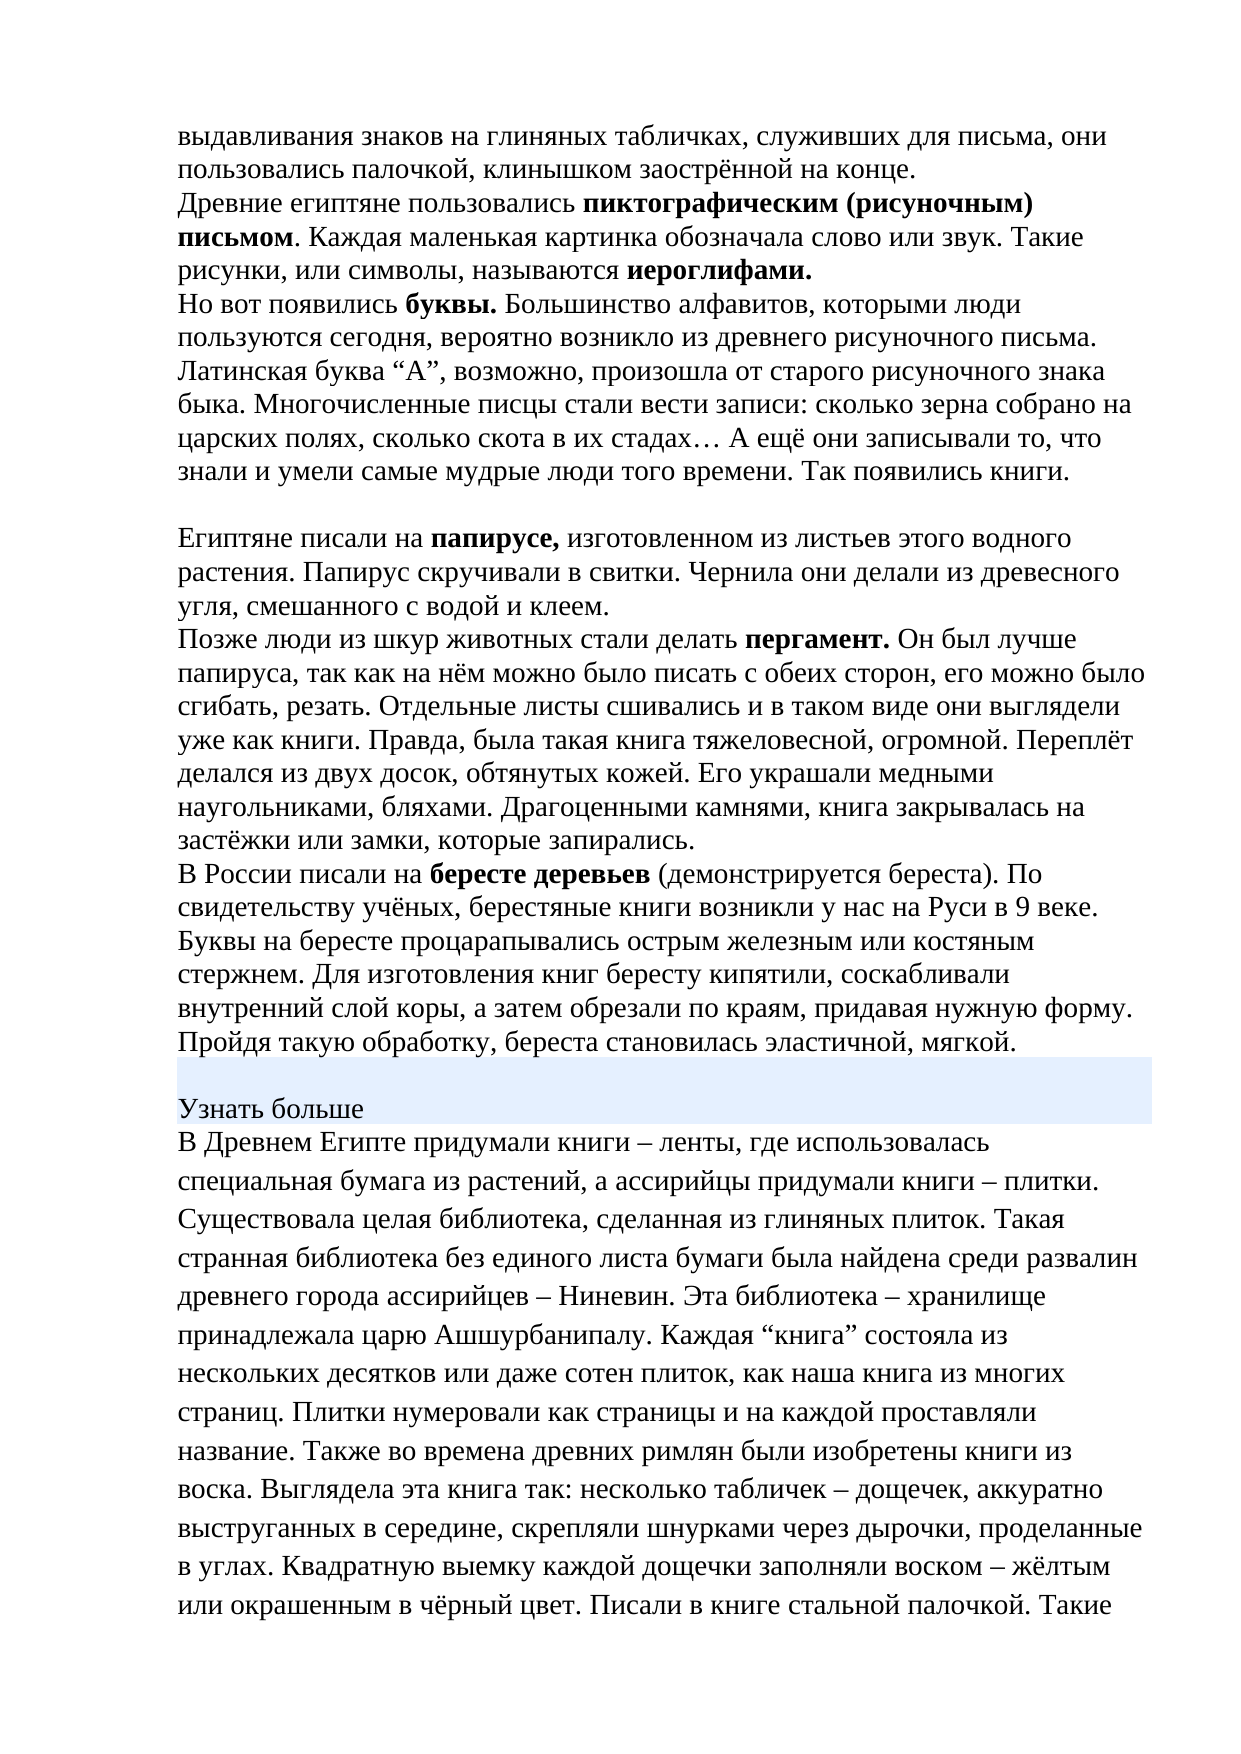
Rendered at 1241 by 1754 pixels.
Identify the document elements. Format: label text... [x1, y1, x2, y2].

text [177, 1124, 1152, 1620]
text Узнать больше [177, 1091, 1152, 1124]
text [177, 118, 1152, 1057]
